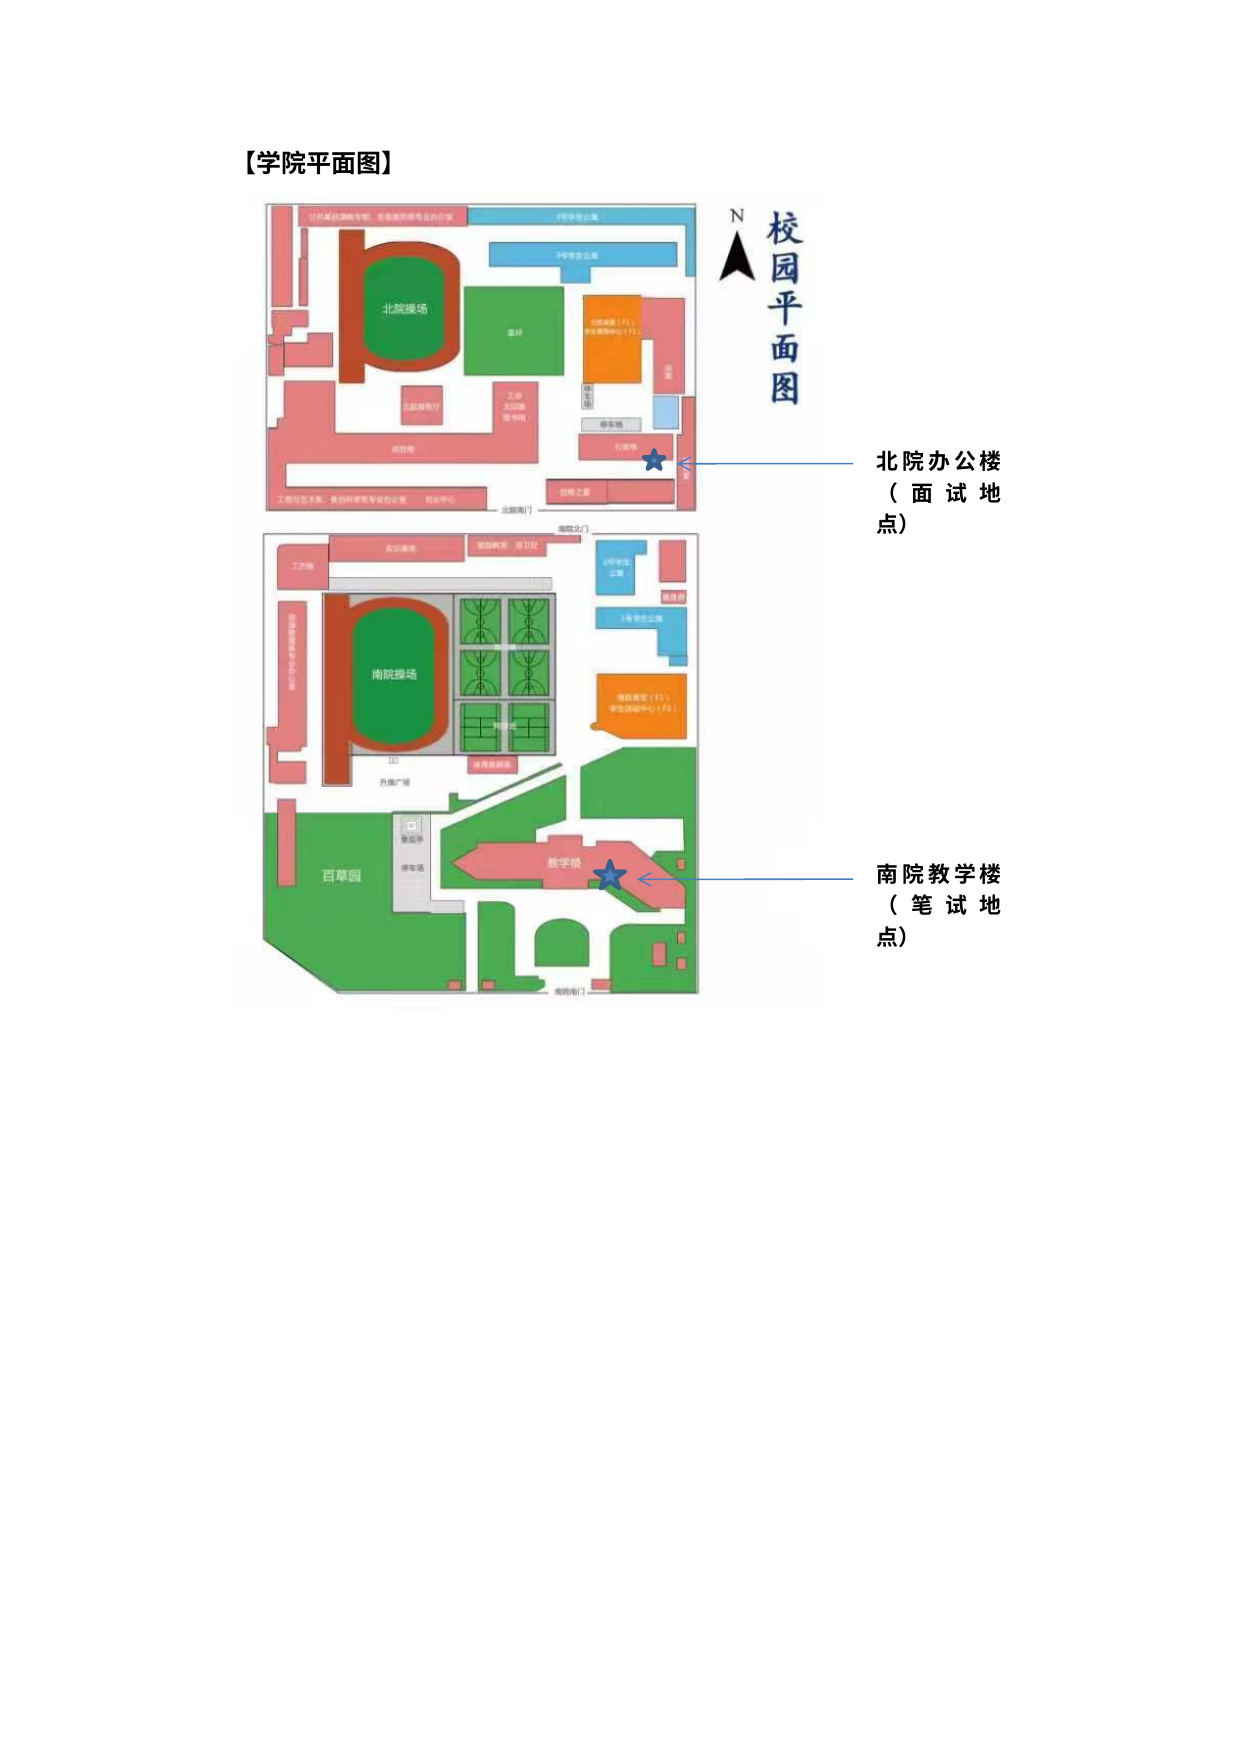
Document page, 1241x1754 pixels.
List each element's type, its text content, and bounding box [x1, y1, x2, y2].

text 【学院平面图】 [187, 129, 1053, 194]
picture [231, 194, 828, 1009]
